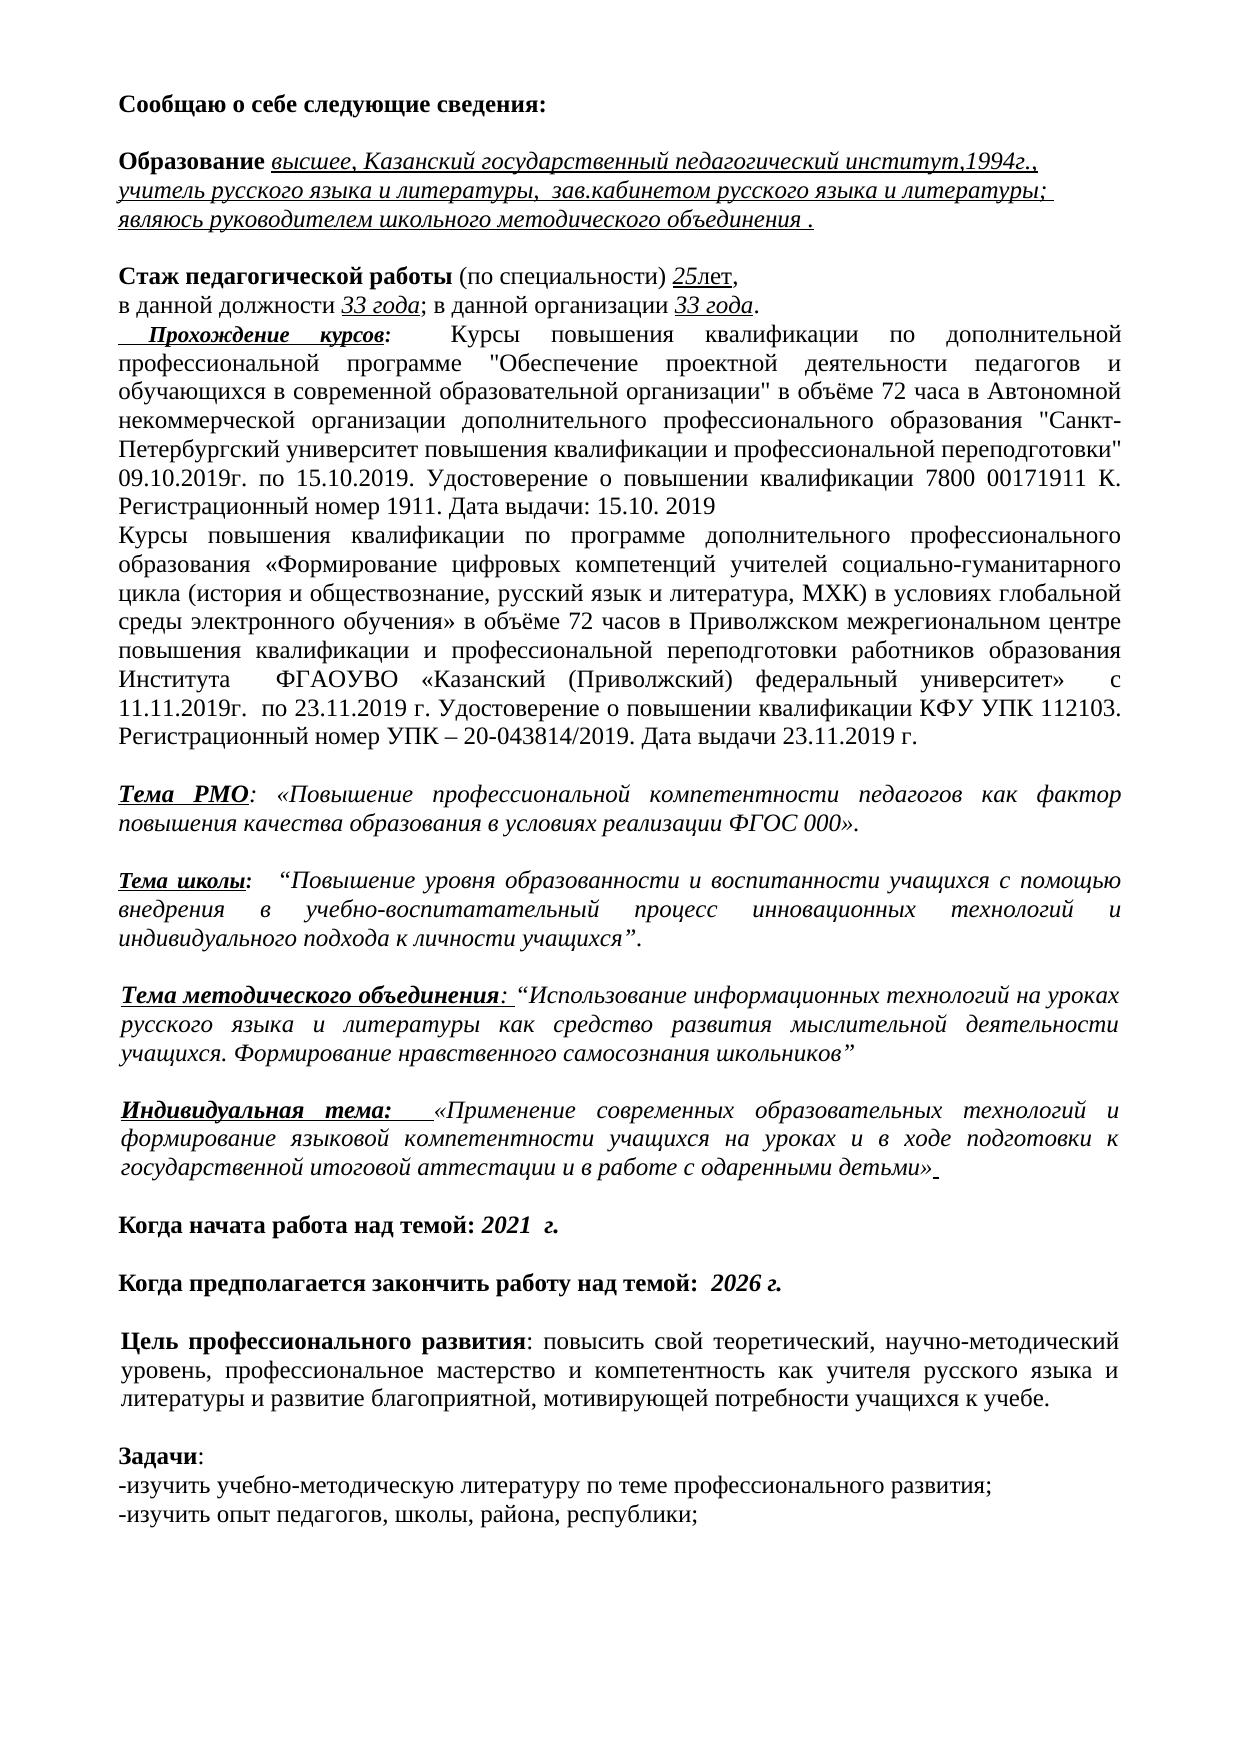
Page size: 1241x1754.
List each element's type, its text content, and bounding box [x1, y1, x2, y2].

text Образование высшее, Казанский государственный педагогический институт,1994г., [118, 146, 1122, 175]
list Тема школы: “Повышение уровня образованности и воспитанности учащихся с помощью внедрения в учебно-воспитатательный процесс инновационных технологий и индивидуального подхода к личности учащихся”. [118, 865, 1122, 952]
text Сообщаю о себе следующие сведения: [118, 89, 1122, 117]
text Когда предполагается закончить работу над темой: 2026 г. [118, 1268, 1122, 1297]
text учитель русского языка и литературы, зав.кабинетом русского языка и литературы; являюсь руководителем школьного методического объединения . [118, 175, 1122, 232]
text -изучить учебно-методическую литературу по теме профессионального развития; [118, 1470, 1120, 1499]
text Когда начата работа над темой: 2021 г. [118, 1210, 1122, 1239]
text в данной должности 33 года; в данной организации 33 года. [118, 290, 1122, 319]
text Индивидуальная тема: «Применение современных образовательных технологий и формирование языковой компетентности учащихся на уроках и в ходе подготовки к государственной итоговой аттестации и в работе с одаренными детьми» [121, 1095, 1120, 1181]
list Прохождение курсов: Курсы повышения квалификации по дополнительной профессиональной программе "Обеспечение проектной деятельности педагогов и обучающихся в современной образовательной организации" в объёме 72 часа в Автономной некоммерческой организации дополнительного профессионального образования "Санкт-Петербургский университет повышения квалификации и профессиональной переподготовки" 09.10.2019г. по 15.10.2019. Удостоверение о повышении квалификации 7800 00171911 К. Регистрационный номер 1911. Дата выдачи: 15.10. 2019 [118, 319, 1122, 520]
list Курсы повышения квалификации по программе дополнительного профессионального образования «Формирование цифровых компетенций учителей социально-гуманитарного цикла (история и обществознание, русский язык и литература, МХК) в условиях глобальной среды электронного обучения» в объёме 72 часов в Приволжском межрегиональном центре повышения квалификации и профессиональной переподготовки работников образования Института ФГАОУВО «Казанский (Приволжский) федеральный университет» с 11.11.2019г. по 23.11.2019 г. Удостоверение о повышении квалификации КФУ УПК 112103. Регистрационный номер УПК – 20-043814/2019. Дата выдачи 23.11.2019 г. [118, 520, 1122, 750]
list Тема РМО: «Повышение профессиональной компетентности педагогов как фактор повышения качества образования в условиях реализации ФГОС 000». [118, 779, 1122, 836]
text Стаж педагогической работы (по специальности) 25лет, [118, 261, 1122, 290]
text -изучить опыт педагогов, школы, района, республики; [118, 1499, 1120, 1528]
text Тема методического объединения: “Использование информационных технологий на уроках русского языка и литературы как средство развития мыслительной деятельности учащихся. Формирование нравственного самосознания школьников” [121, 981, 1120, 1067]
text Цель профессионального развития: повысить свой теоретический, научно-методический уровень, профессиональное мастерство и компетентность как учителя русского языка и литературы и развитие благоприятной, мотивирующей потребности учащихся к учебе. [121, 1326, 1120, 1412]
text Задачи: [118, 1441, 1120, 1470]
